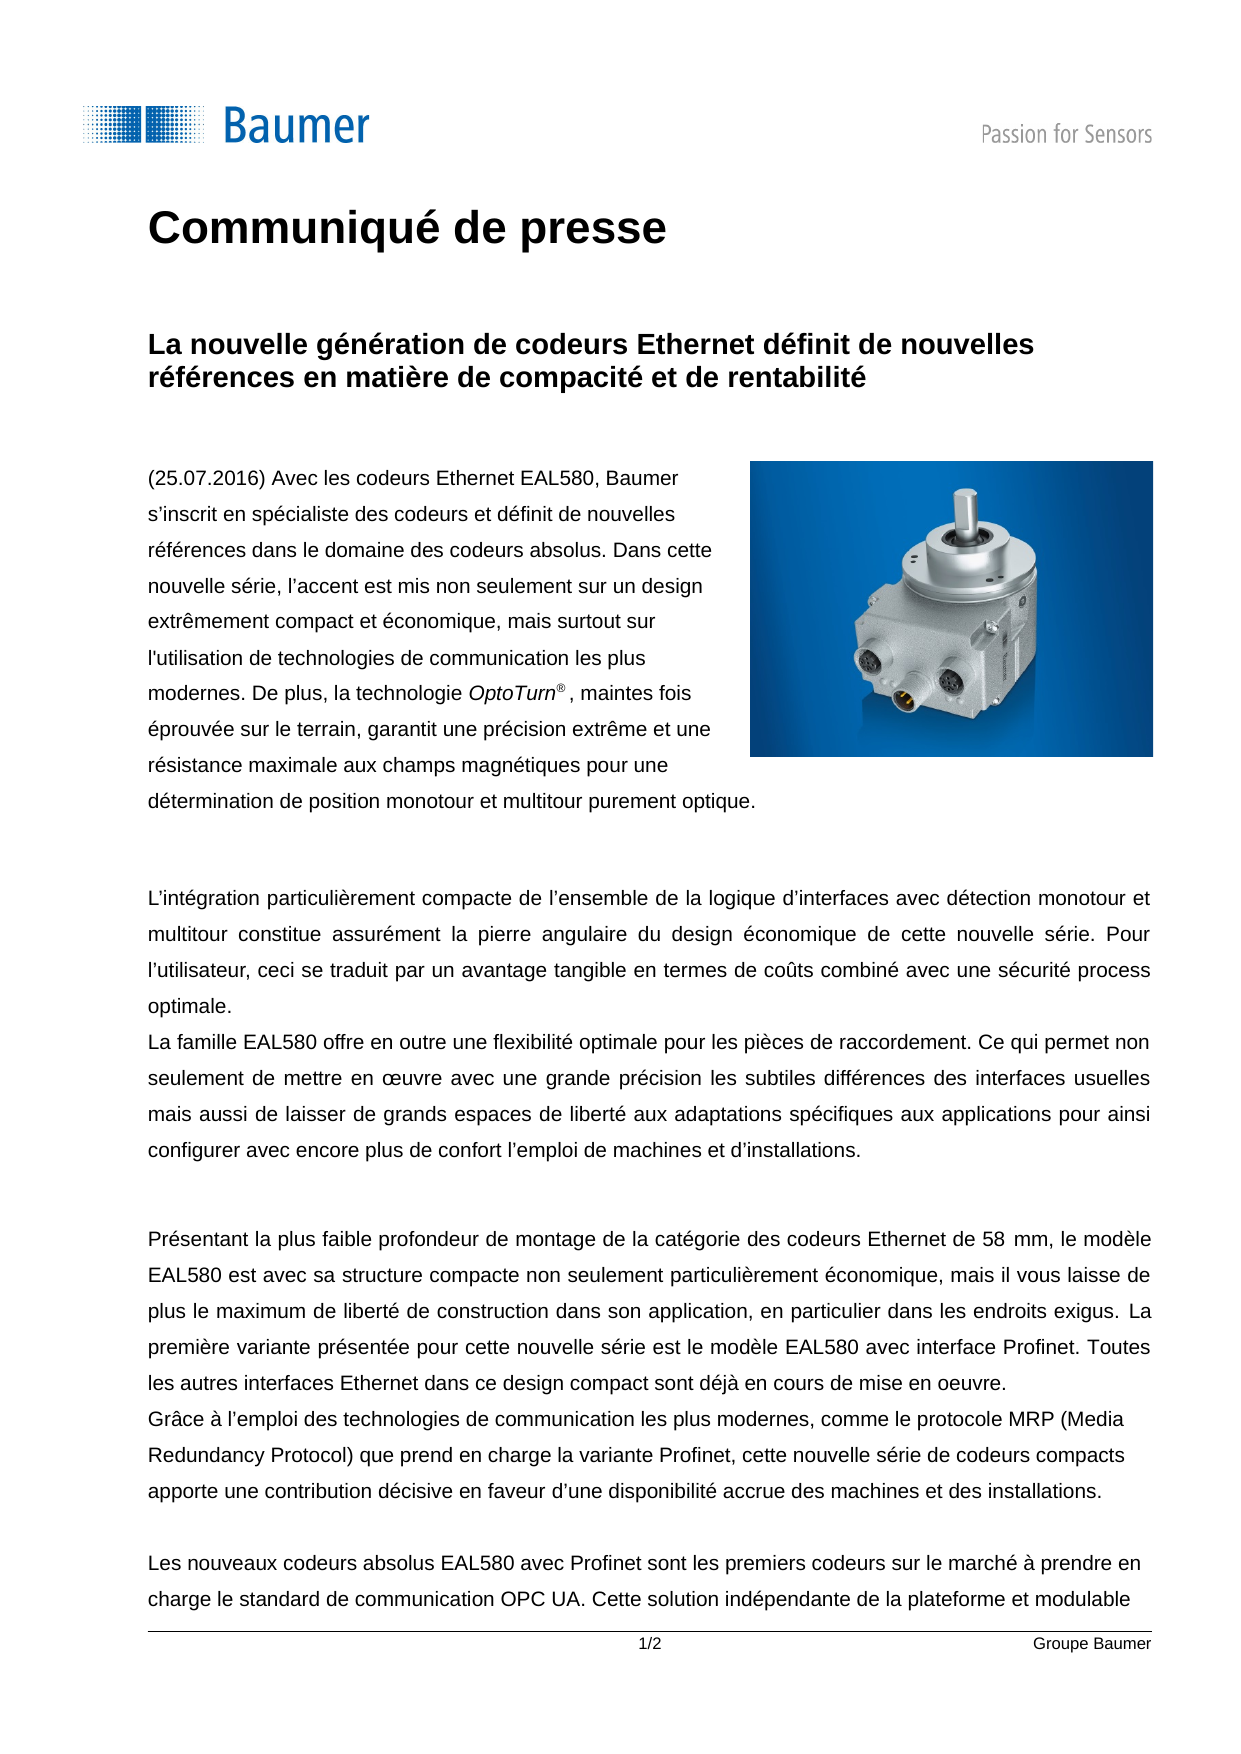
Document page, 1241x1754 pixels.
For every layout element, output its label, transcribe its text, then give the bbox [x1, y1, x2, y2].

text Grâce à l’emploi des technologies de communication les plus modernes, comme le protocole MRP (Media Redundancy Protocol) que prend en charge la variante Profinet, cette nouvelle série de codeurs compacts apporte une contribution décisive en faveur d’une disponibilité accrue des machines et des installations. [148, 1407, 1152, 1539]
text La nouvelle génération de codeurs Ethernet définit de nouvelles références en matière de compacité et de rentabilité [148, 327, 1152, 394]
text Présentant la plus faible profondeur de montage de la catégorie des codeurs Ethernet de 58 mm, le modèle EAL580 est avec sa structure compacte non seulement particulièrement économique, mais il vous laisse de plus le maximum de liberté de construction dans son application, en particulier dans les endroits exigus. La première variante présentée pour cette nouvelle série est le modèle EAL580 avec interface Profinet. Toutes les autres interfaces Ethernet dans ce design compact sont déjà en cours de mise en oeuvre. [148, 1227, 1152, 1395]
picture [982, 123, 1152, 143]
picture [83, 106, 370, 143]
picture [750, 461, 1154, 757]
text L’intégration particulièrement compacte de l’ensemble de la logique d’interfaces avec détection monotour et multitour constitue assurément la pierre angulaire du design économique de cette nouvelle série. Pour l’utilisateur, ceci se traduit par un avantage tangible en termes de coûts combiné avec une sécurité process optimale. La famille EAL580 offre en outre une flexibilité optimale pour les pièces de raccordement. Ce qui permet non seulement de mettre en œuvre avec une grande précision les subtiles différences des interfaces usuelles mais aussi de laisser de grands espaces de liberté aux adaptations spécifiques aux applications pour ainsi configurer avec encore plus de confort l’emploi de machines et d’installations. [148, 886, 1152, 1161]
subtitle Communiqué de presse [148, 201, 1152, 253]
